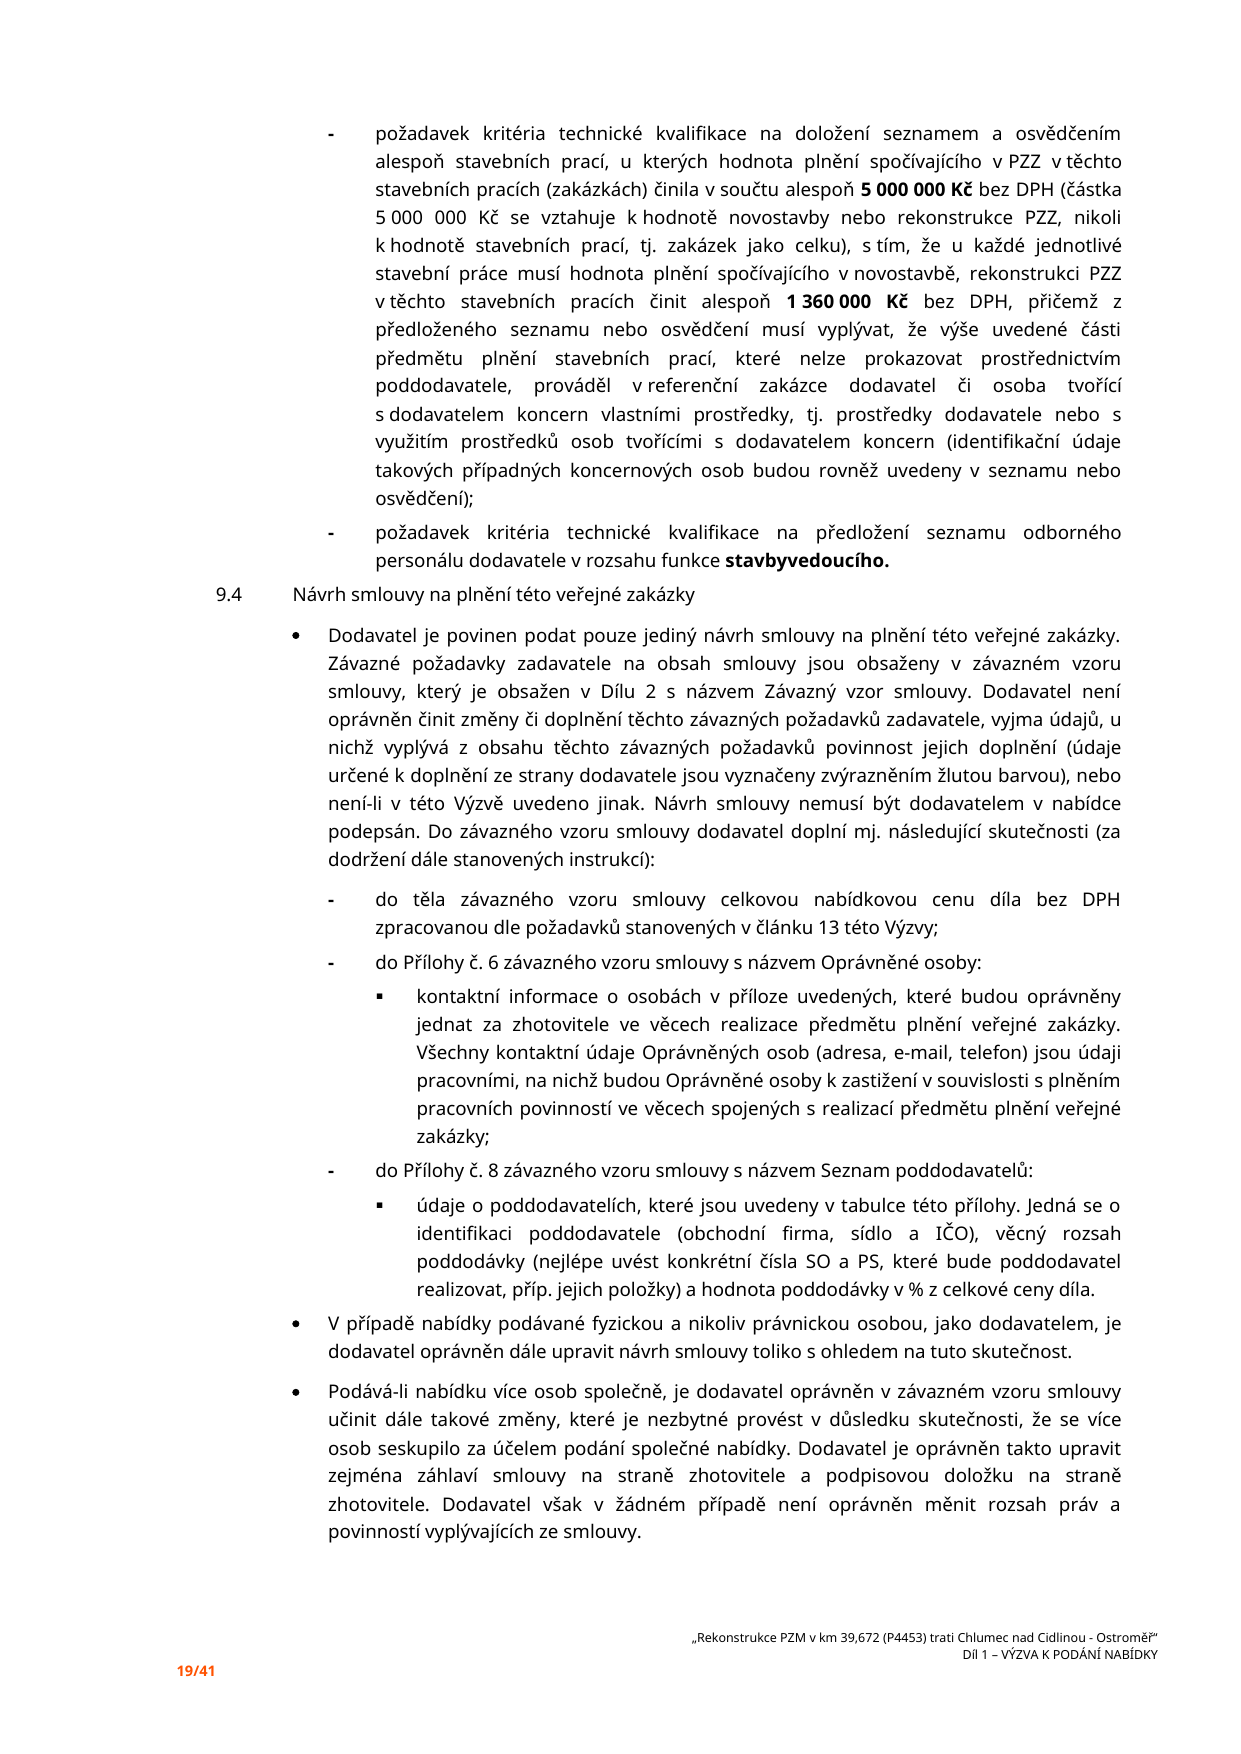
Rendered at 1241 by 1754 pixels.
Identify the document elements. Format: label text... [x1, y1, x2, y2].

text požadavek kritéria technické kvalifikace na doložení seznamem a osvědčením alespoň stavebních prací, u kterých hodnota plnění spočívajícího v PZZ v těchto stavebních pracích (zakázkách) činila v součtu alespoň 5 000 000 Kč bez DPH (částka 5 000 000 Kč se vztahuje k hodnotě novostavby nebo rekonstrukce PZZ, nikoli k hodnotě stavebních prací, tj. zakázek jako celku), s tím, že u každé jednotlivé stavební práce musí hodnota plnění spočívajícího v novostavbě, rekonstrukci PZZ v těchto stavebních pracích činit alespoň 1 360 000 Kč bez DPH, přičemž z předloženého seznamu nebo osvědčení musí vyplývat, že výše uvedené části předmětu plnění stavebních prací, které nelze prokazovat prostřednictvím poddodavatele, prováděl v referenční zakázce dodavatel či osoba tvořící s dodavatelem koncern vlastními prostředky, tj. prostředky dodavatele nebo s využitím prostředků osob tvořícími s dodavatelem koncern (identifikační údaje takových případných koncernových osob budou rovněž uvedeny v seznamu nebo osvědčení); [328, 121, 1122, 510]
text požadavek kritéria technické kvalifikace na předložení seznamu odborného personálu dodavatele v rozsahu funkce stavbyvedoucího. [328, 519, 1122, 573]
text Podává-li nabídku více osob společně, je dodavatel oprávněn v závazném vzoru smlouvy učinit dále takové změny, které je nezbytné provést v důsledku skutečnosti, že se více osob seskupilo za účelem podání společné nabídky. Dodavatel je oprávněn takto upravit zejména záhlaví smlouvy na straně zhotovitele a podpisovou doložku na straně zhotovitele. Dodavatel však v žádném případě není oprávněn měnit rozsah práv a povinností vyplývajících ze smlouvy. [292, 1379, 1122, 1544]
text údaje o poddodavatelích, které jsou uvedeny v tabulce této přílohy. Jedná se o identifikaci poddodavatele (obchodní firma, sídlo a IČO), věcný rozsah poddodávky (nejlépe uvést konkrétní čísla SO a PS, které bude poddodavatel realizovat, příp. jejich položky) a hodnota poddodávky v % z celkové ceny díla. [375, 1192, 1122, 1301]
text V případě nabídky podávané fyzickou a nikoliv právnickou osobou, jako dodavatelem, je dodavatel oprávněn dále upravit návrh smlouvy toliko s ohledem na tuto skutečnost. [292, 1310, 1122, 1364]
text do těla závazného vzoru smlouvy celkovou nabídkovou cenu díla bez DPH zpracovanou dle požadavků stanovených v článku 13 této Výzvy; [328, 887, 1122, 940]
text Návrh smlouvy na plnění této veřejné zakázky [216, 581, 1122, 607]
text kontaktní informace o osobách v příloze uvedených, které budou oprávněny jednat za zhotovitele ve věcech realizace předmětu plnění veřejné zakázky. Všechny kontaktní údaje Oprávněných osob (adresa, e-mail, telefon) jsou údaji pracovními, na nichž budou Oprávněné osoby k zastižení v souvislosti s plněním pracovních povinností ve věcech spojených s realizací předmětu plnění veřejné zakázky; [375, 983, 1122, 1149]
text do Přílohy č. 6 závazného vzoru smlouvy s názvem Oprávněné osoby: [328, 949, 1122, 974]
text do Přílohy č. 8 závazného vzoru smlouvy s názvem Seznam poddodavatelů: [328, 1158, 1122, 1183]
text Dodavatel je povinen podat pouze jediný návrh smlouvy na plnění této veřejné zakázky. Závazné požadavky zadavatele na obsah smlouvy jsou obsaženy v závazném vzoru smlouvy, který je obsažen v Dílu 2 s názvem Závazný vzor smlouvy. Dodavatel není oprávněn činit změny či doplnění těchto závazných požadavků zadavatele, vyjma údajů, u nichž vyplývá z obsahu těchto závazných požadavků povinnost jejich doplnění (údaje určené k doplnění ze strany dodavatele jsou vyznačeny zvýrazněním žlutou barvou), nebo není-li v této Výzvě uvedeno jinak. Návrh smlouvy nemusí být dodavatelem v nabídce podepsán. Do závazného vzoru smlouvy dodavatel doplní mj. následující skutečnosti (za dodržení dále stanovených instrukcí): [292, 622, 1122, 872]
